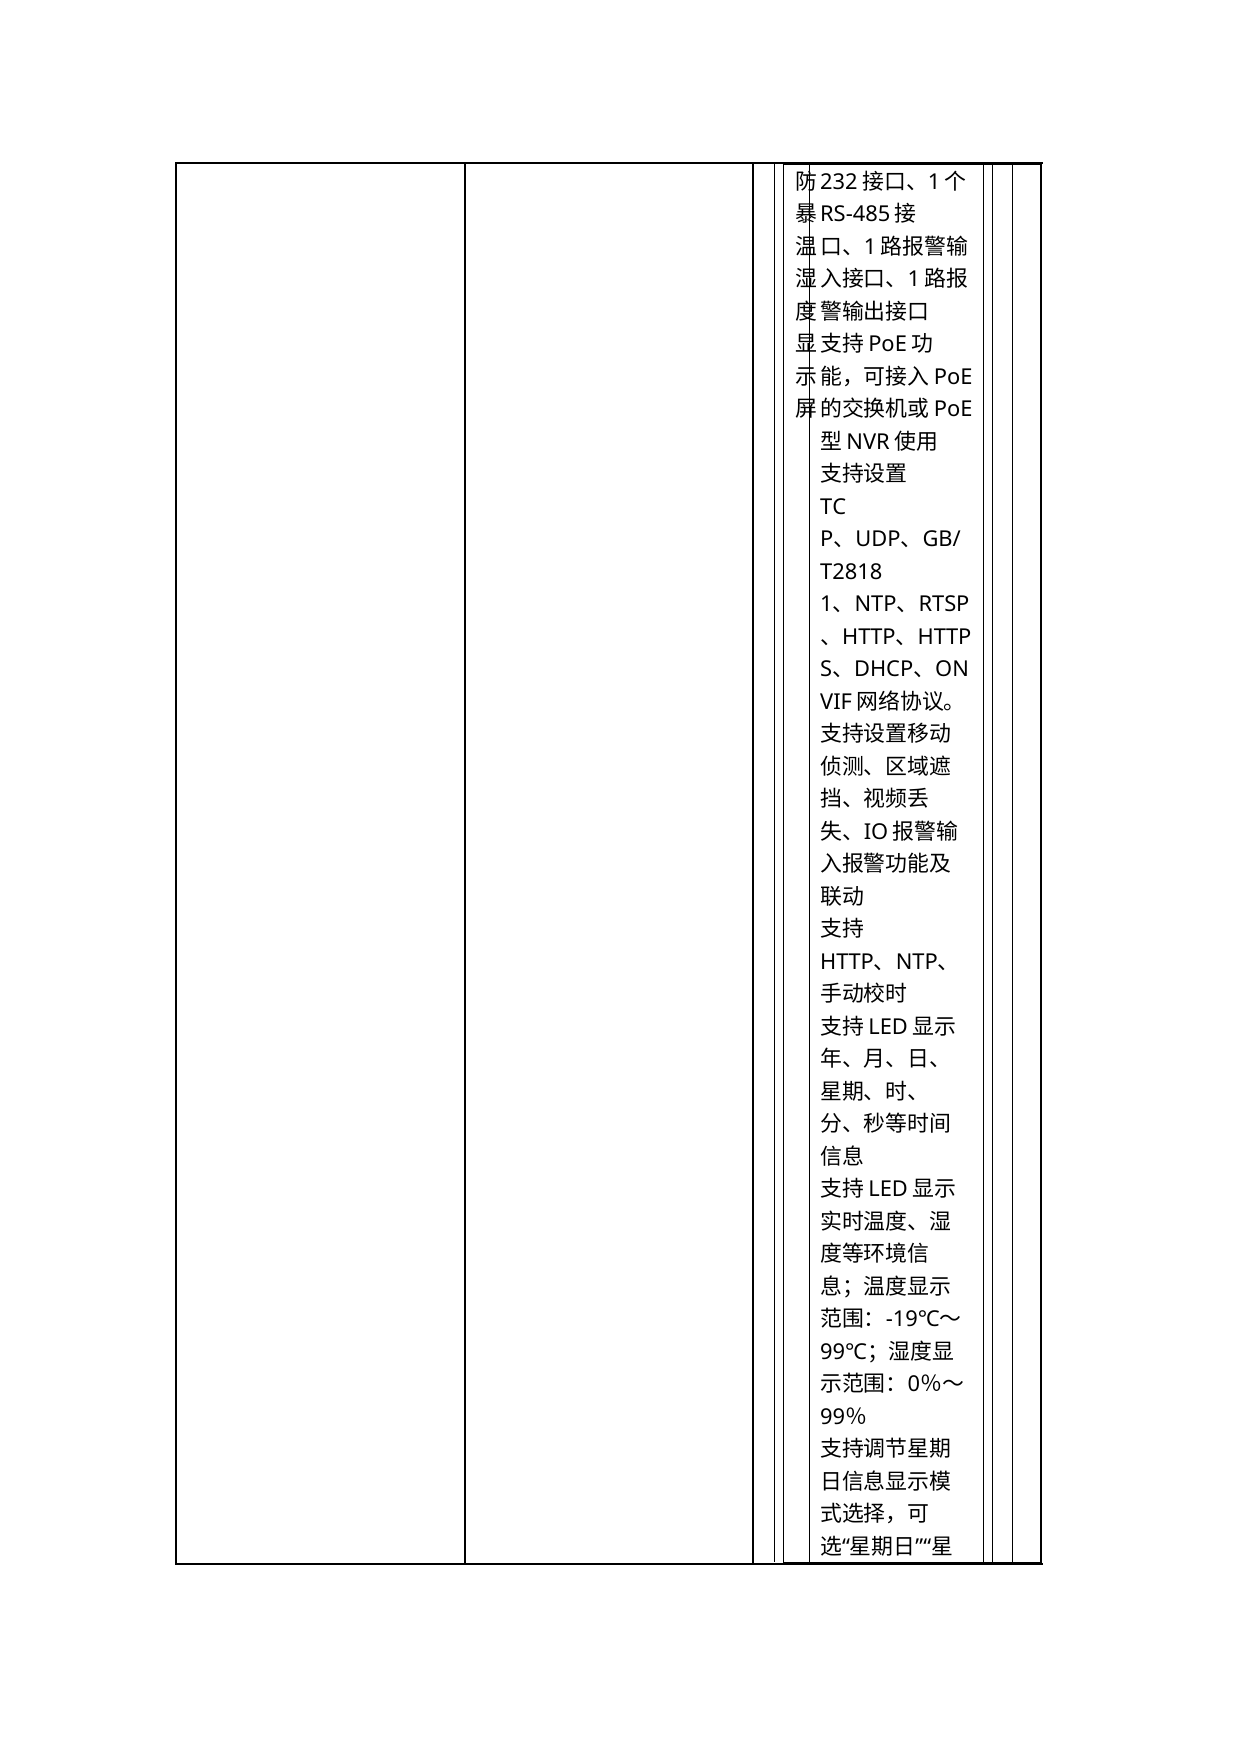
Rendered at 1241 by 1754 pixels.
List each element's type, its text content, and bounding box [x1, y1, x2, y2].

table_cell [1013, 165, 1040, 1562]
table_cell [466, 164, 752, 1563]
table_cell [784, 165, 809, 1562]
table_cell [993, 165, 1012, 1562]
table_cell [754, 164, 783, 1563]
table_cell [984, 165, 992, 1562]
table_cell 1 [177, 164, 464, 1563]
table_cell [810, 165, 983, 1562]
